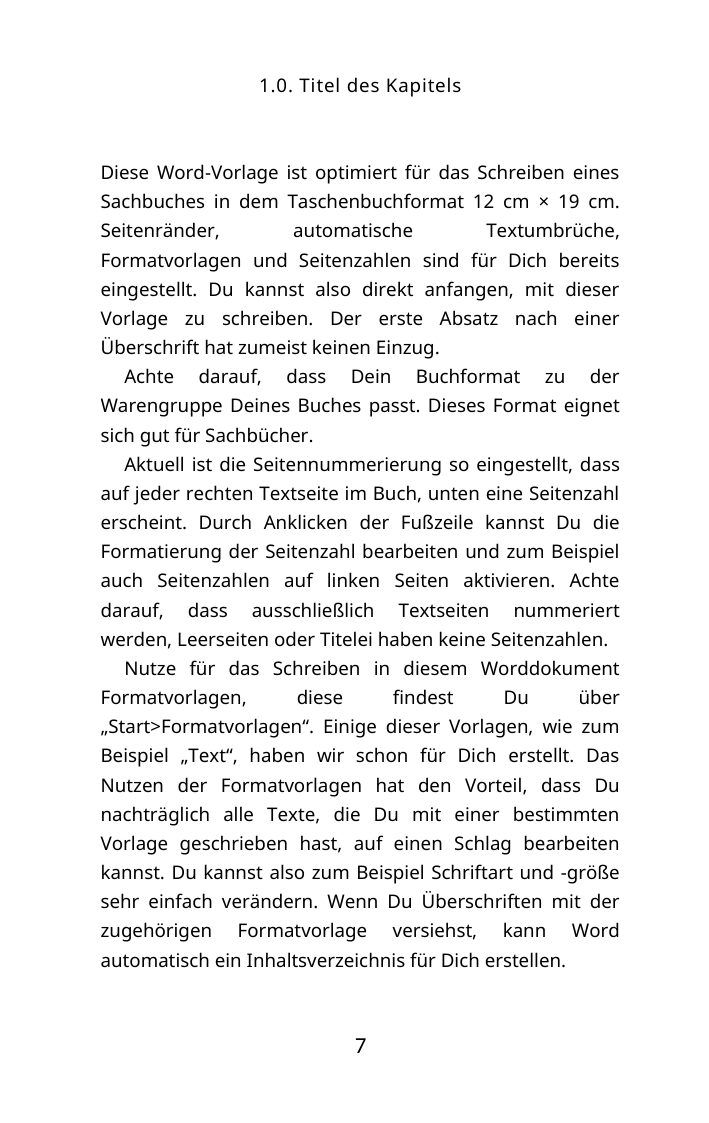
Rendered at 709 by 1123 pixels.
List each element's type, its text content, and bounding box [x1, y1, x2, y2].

subtitle 1.0. Titel des Kapitels [100, 71, 620, 98]
text Nutze für das Schreiben in diesem Worddokument Formatvorlagen, diese findest Du über „Start>Formatvorlagen“. Einige dieser Vorlagen, wie zum Beispiel „Text“, haben wir schon für Dich erstellt. Das Nutzen der Formatvorlagen hat den Vorteil, dass Du nachträglich alle Texte, die Du mit einer bestimmten Vorlage geschrieben hast, auf einen Schlag bearbeiten kannst. Du kannst also zum Beispiel Schriftart und -größe sehr einfach verändern. Wenn Du Überschriften mit der zugehörigen Formatvorlage versiehst, kann Word automatisch ein Inhaltsverzeichnis für Dich erstellen. [100, 652, 620, 973]
text Diese Word-Vorlage ist optimiert für das Schreiben eines Sachbuches in dem Taschenbuchformat 12 cm × 19 cm. Seitenränder, automatische Textumbrüche, Formatvorlagen und Seitenzahlen sind für Dich bereits eingestellt. Du kannst also direkt anfangen, mit dieser Vorlage zu schreiben. Der erste Absatz nach einer Überschrift hat zumeist keinen Einzug. [100, 156, 620, 360]
text Achte darauf, dass Dein Buchformat zu der Warengruppe Deines Buches passt. Dieses Format eignet sich gut für Sachbücher. [100, 360, 620, 448]
text Aktuell ist die Seitennummerierung so eingestellt, dass auf jeder rechten Textseite im Buch, unten eine Seitenzahl erscheint. Durch Anklicken der Fußzeile kannst Du die Formatierung der Seitenzahl bearbeiten und zum Beispiel auch Seitenzahlen auf linken Seiten aktivieren. Achte darauf, dass ausschließlich Textseiten nummeriert werden, Leerseiten oder Titelei haben keine Seitenzahlen. [100, 448, 620, 652]
